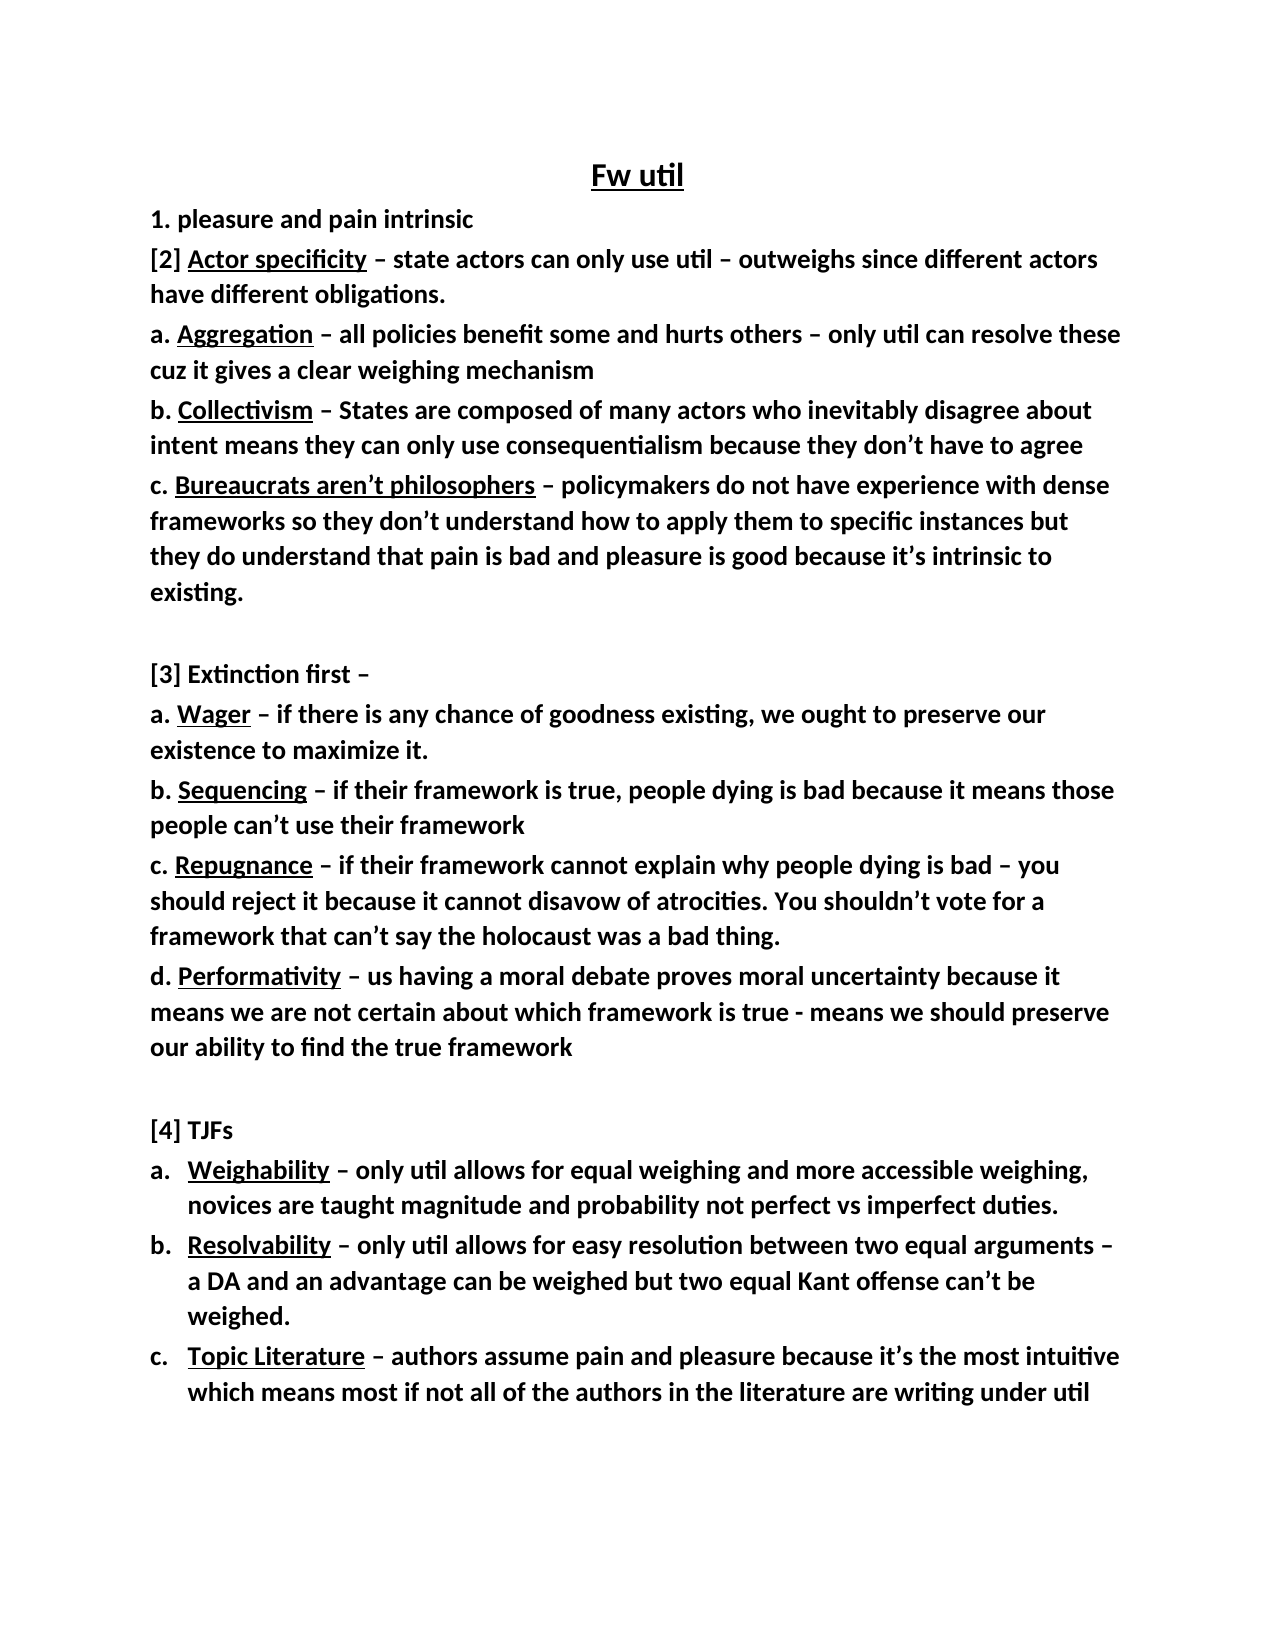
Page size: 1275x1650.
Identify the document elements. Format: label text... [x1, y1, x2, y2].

subtitle b. Collectivism – States are composed of many actors who inevitably disagree about intent means they can only use consequentialism because they don’t have to agree [150, 393, 1125, 462]
subtitle d. Performativity – us having a moral debate proves moral uncertainty because it means we are not certain about which framework is true - means we should preserve our ability to find the true framework [150, 959, 1125, 1064]
subtitle b. Sequencing – if their framework is true, people dying is bad because it means those people can’t use their framework [150, 773, 1125, 842]
subtitle [4] TJFs [150, 1113, 1125, 1146]
subtitle a. Wager – if there is any chance of goodness existing, we ought to preserve our existence to maximize it. [150, 697, 1125, 766]
subtitle [2] Actor specificity – state actors can only use util – outweighs since different actors have different obligations. [150, 242, 1125, 311]
subtitle Weighability – only util allows for equal weighing and more accessible weighing, novices are taught magnitude and probability not perfect vs imperfect duties. [150, 1153, 1125, 1222]
subtitle Resolvability – only util allows for easy resolution between two equal arguments – a DA and an advantage can be weighed but two equal Kant offense can’t be weighed. [150, 1228, 1125, 1333]
subtitle a. Aggregation – all policies benefit some and hurts others – only util can resolve these cuz it gives a clear weighing mechanism [150, 317, 1125, 386]
subtitle [3] Extinction first – [150, 658, 1125, 691]
subtitle 1. pleasure and pain intrinsic [150, 202, 1125, 235]
subtitle c. Repugnance – if their framework cannot explain why people dying is bad – you should reject it because it cannot disavow of atrocities. You shouldn’t vote for a framework that can’t say the holocaust was a bad thing. [150, 848, 1125, 953]
subtitle c. Bureaucrats aren’t philosophers – policymakers do not have experience with dense frameworks so they don’t understand how to apply them to specific instances but they do understand that pain is bad and pleasure is good because it’s intrinsic to existing. [150, 468, 1125, 608]
subtitle Fw util [150, 154, 1125, 195]
subtitle Topic Literature – authors assume pain and pleasure because it’s the most intuitive which means most if not all of the authors in the literature are writing under util [150, 1339, 1125, 1408]
